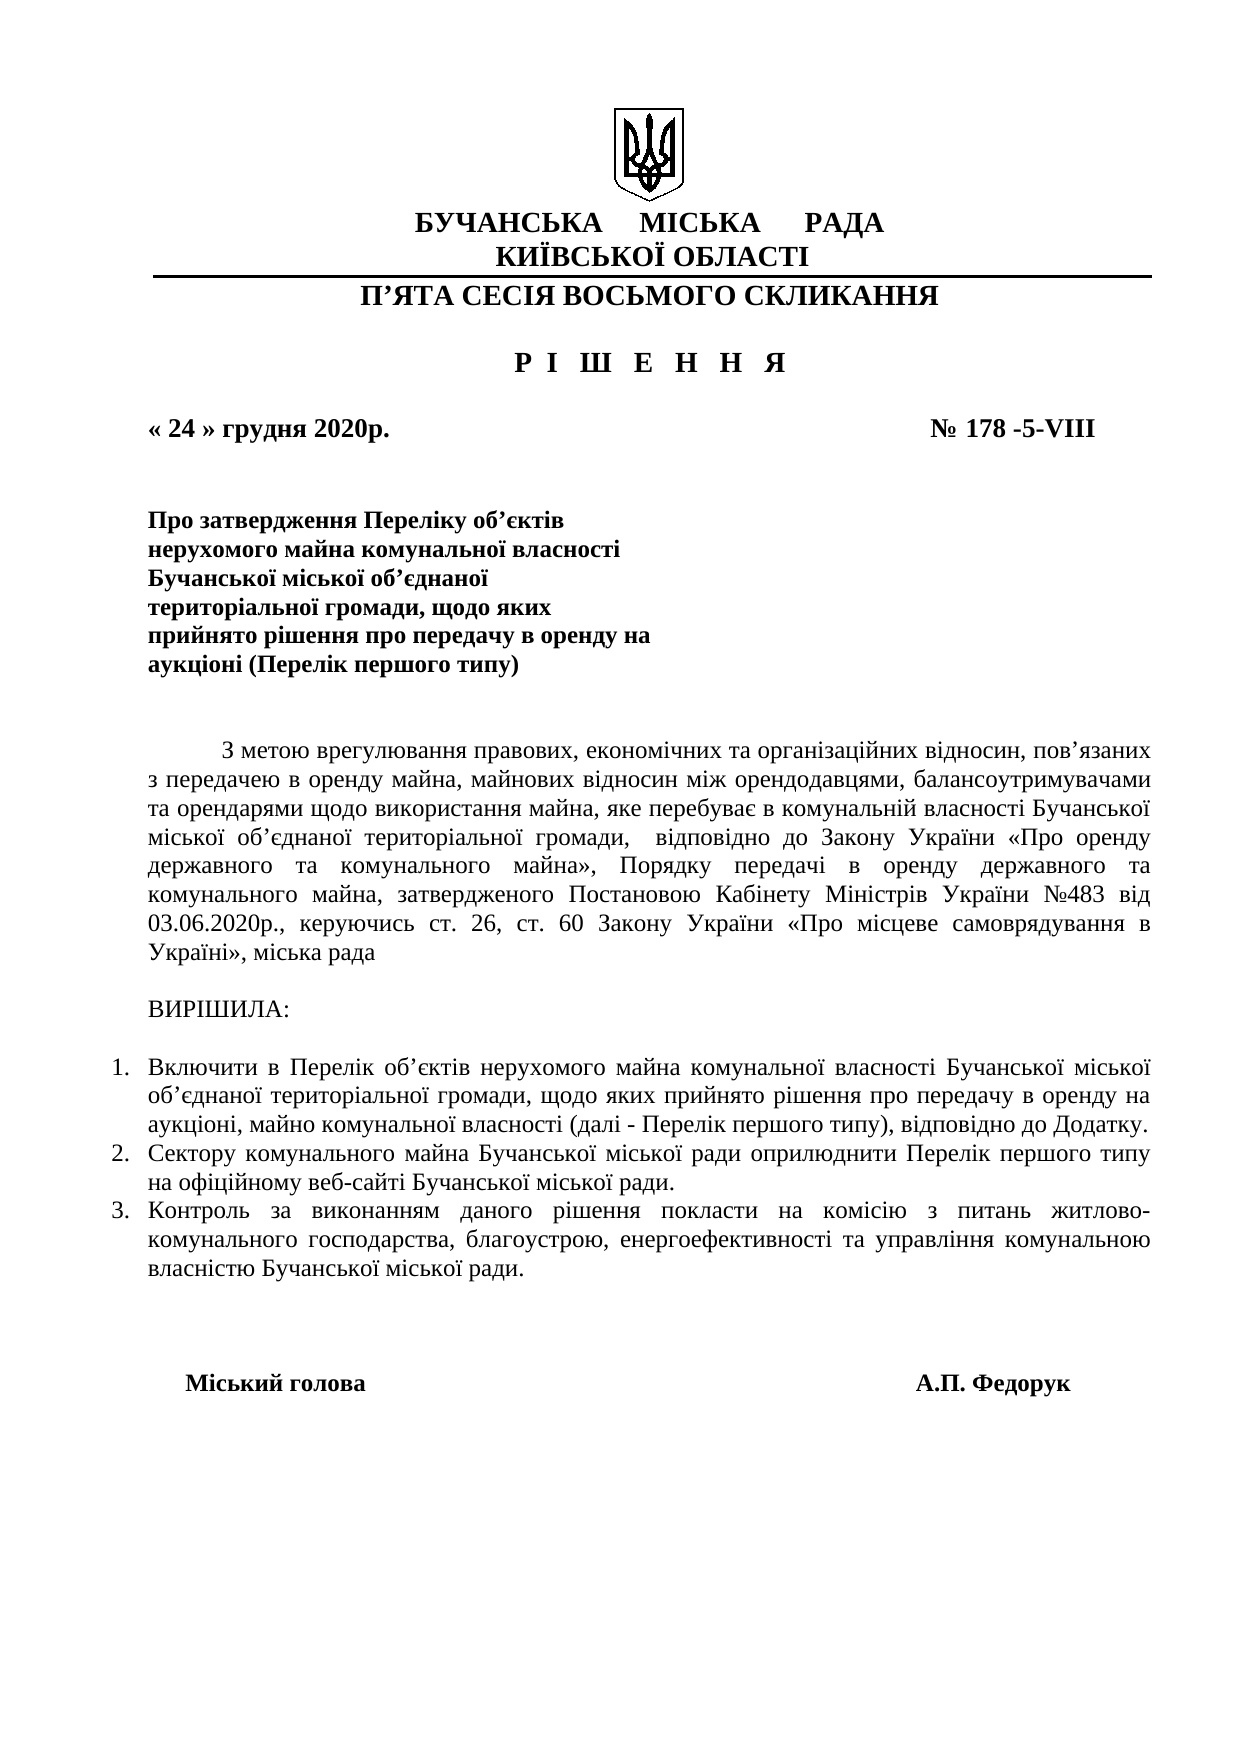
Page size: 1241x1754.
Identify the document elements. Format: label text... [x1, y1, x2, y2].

list Включити в Перелік об’єктів нерухомого майна комунальної власності Бучанської міської об’єднаної територіальної громади, щодо яких прийнято рішення про передачу в оренду на аукціоні, майно комунальної власності (далі - Перелік першого типу), відповідно до Додатку. [111, 1052, 1152, 1138]
text Про затвердження Переліку об’єктів нерухомого майна комунальної власності Бучанської міської об’єднаної територіальної громади, щодо яких прийнято рішення про передачу в оренду на аукціоні (Перелік першого типу) [148, 506, 665, 678]
text « 24 » грудня 2020р. № 178 -5-VIIІ [148, 412, 1152, 443]
text КИЇВСЬКОЇ ОБЛАСТІ [153, 239, 1152, 275]
list Сектору комунального майна Бучанської міської ради оприлюднити Перелік першого типу на офіційному веб-сайті Бучанської міської ради. [111, 1138, 1152, 1196]
text Міський голова А.П. Федорук [185, 1368, 1152, 1397]
text БУЧАНСЬКА МІСЬКА РАДА [148, 206, 1152, 239]
text ВИРІШИЛА: [148, 994, 1152, 1023]
text З метою врегулювання правових, економічних та організаційних відносин, пов’язаних з передачею в оренду майна, майнових відносин між орендодавцями, балансоутримувачами та орендарями щодо використання майна, яке перебуває в комунальній власності Бучанської міської об’єднаної територіальної громади, відповідно до Закону України «Про оренду державного та комунального майна», Порядку передачі в оренду державного та комунального майна, затвердженого Постановою Кабінету Міністрів України №483 від 03.06.2020р., керуючись ст. 26, ст. 60 Закону України «Про місцеве самоврядування в Україні», міська рада [148, 736, 1152, 966]
text П’ЯТА СЕСІЯ ВОСЬМОГО СКЛИКАННЯ [148, 278, 1152, 311]
text Р І Ш Е Н Н Я [148, 345, 1152, 378]
list Контроль за виконанням даного рішення покласти на комісію з питань житлово-комунального господарства, благоустрою, енергоефективності та управління комунальною власністю Бучанської міської ради. [111, 1196, 1152, 1282]
